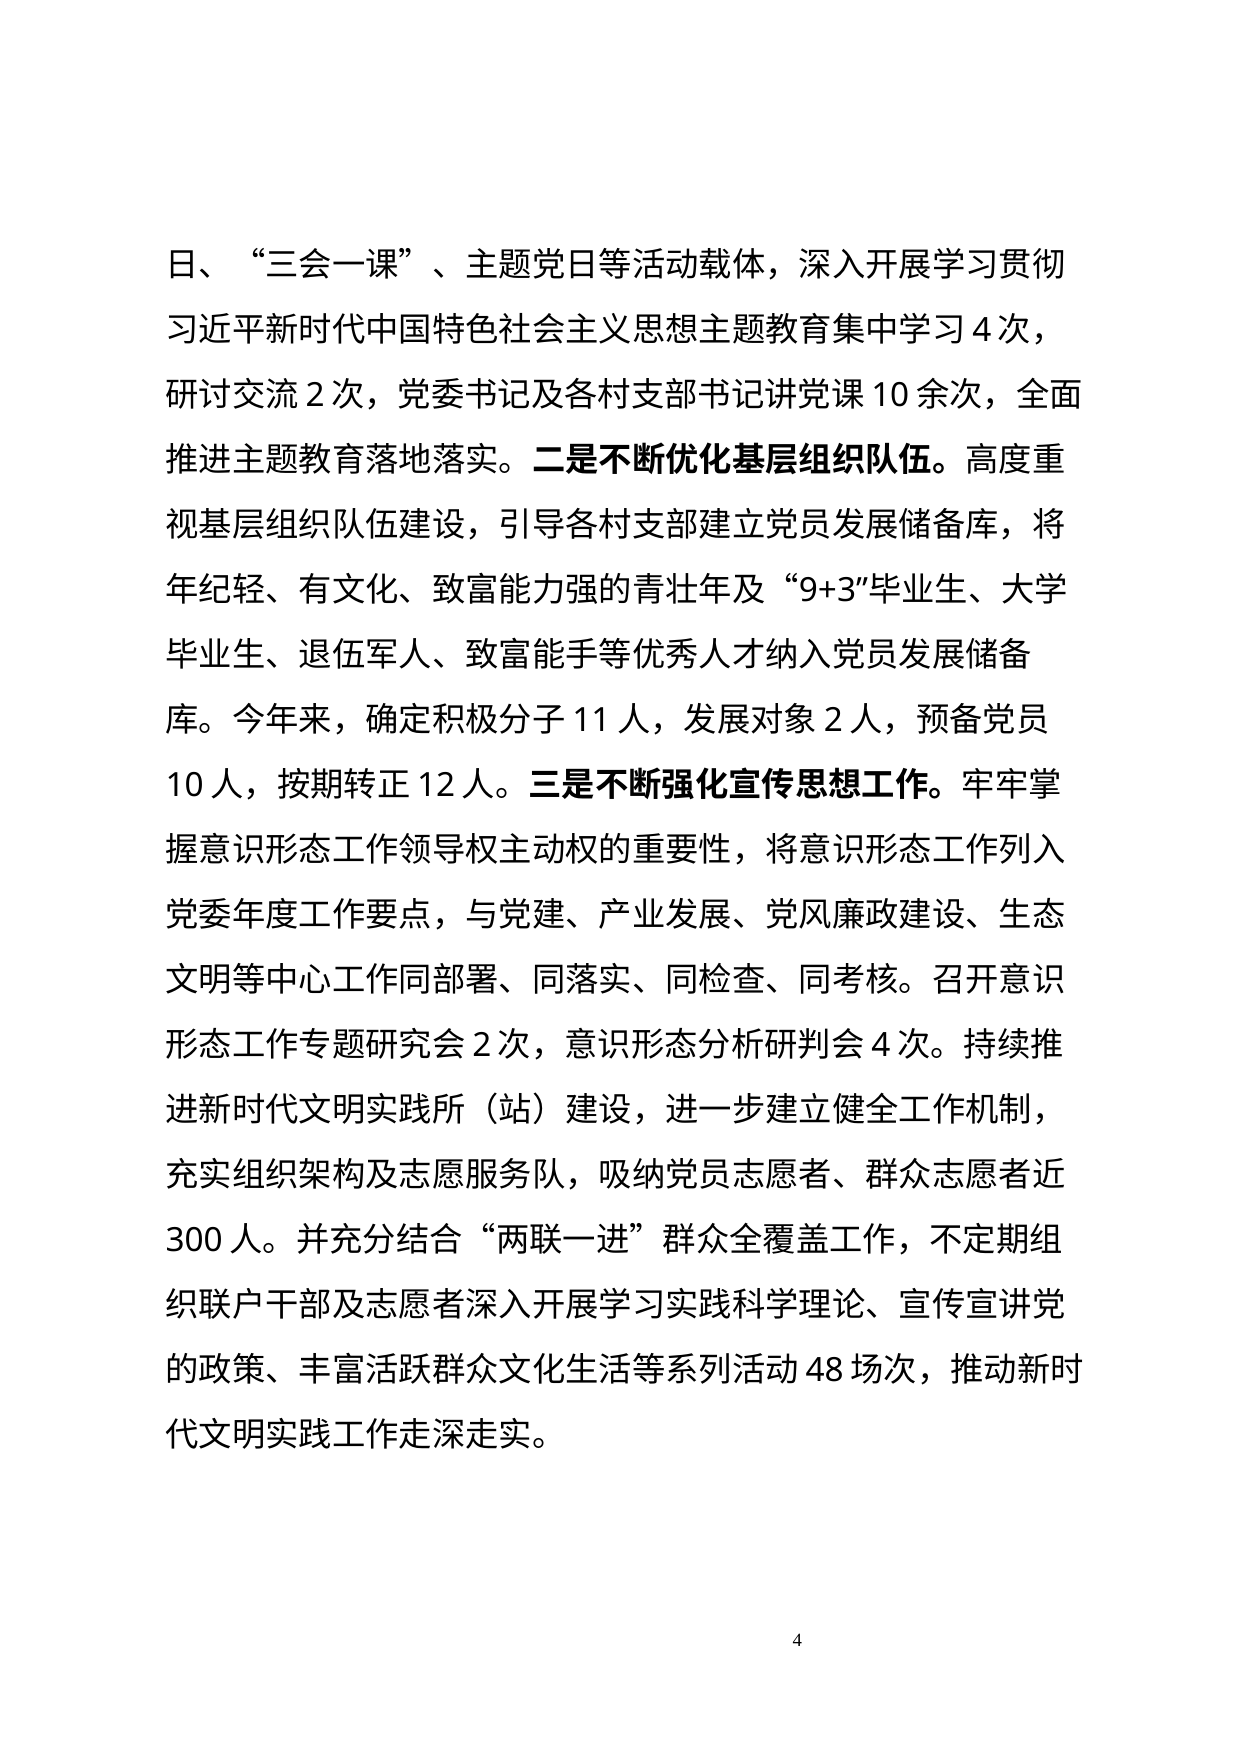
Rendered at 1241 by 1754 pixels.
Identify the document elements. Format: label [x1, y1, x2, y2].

text [165, 230, 1093, 1465]
